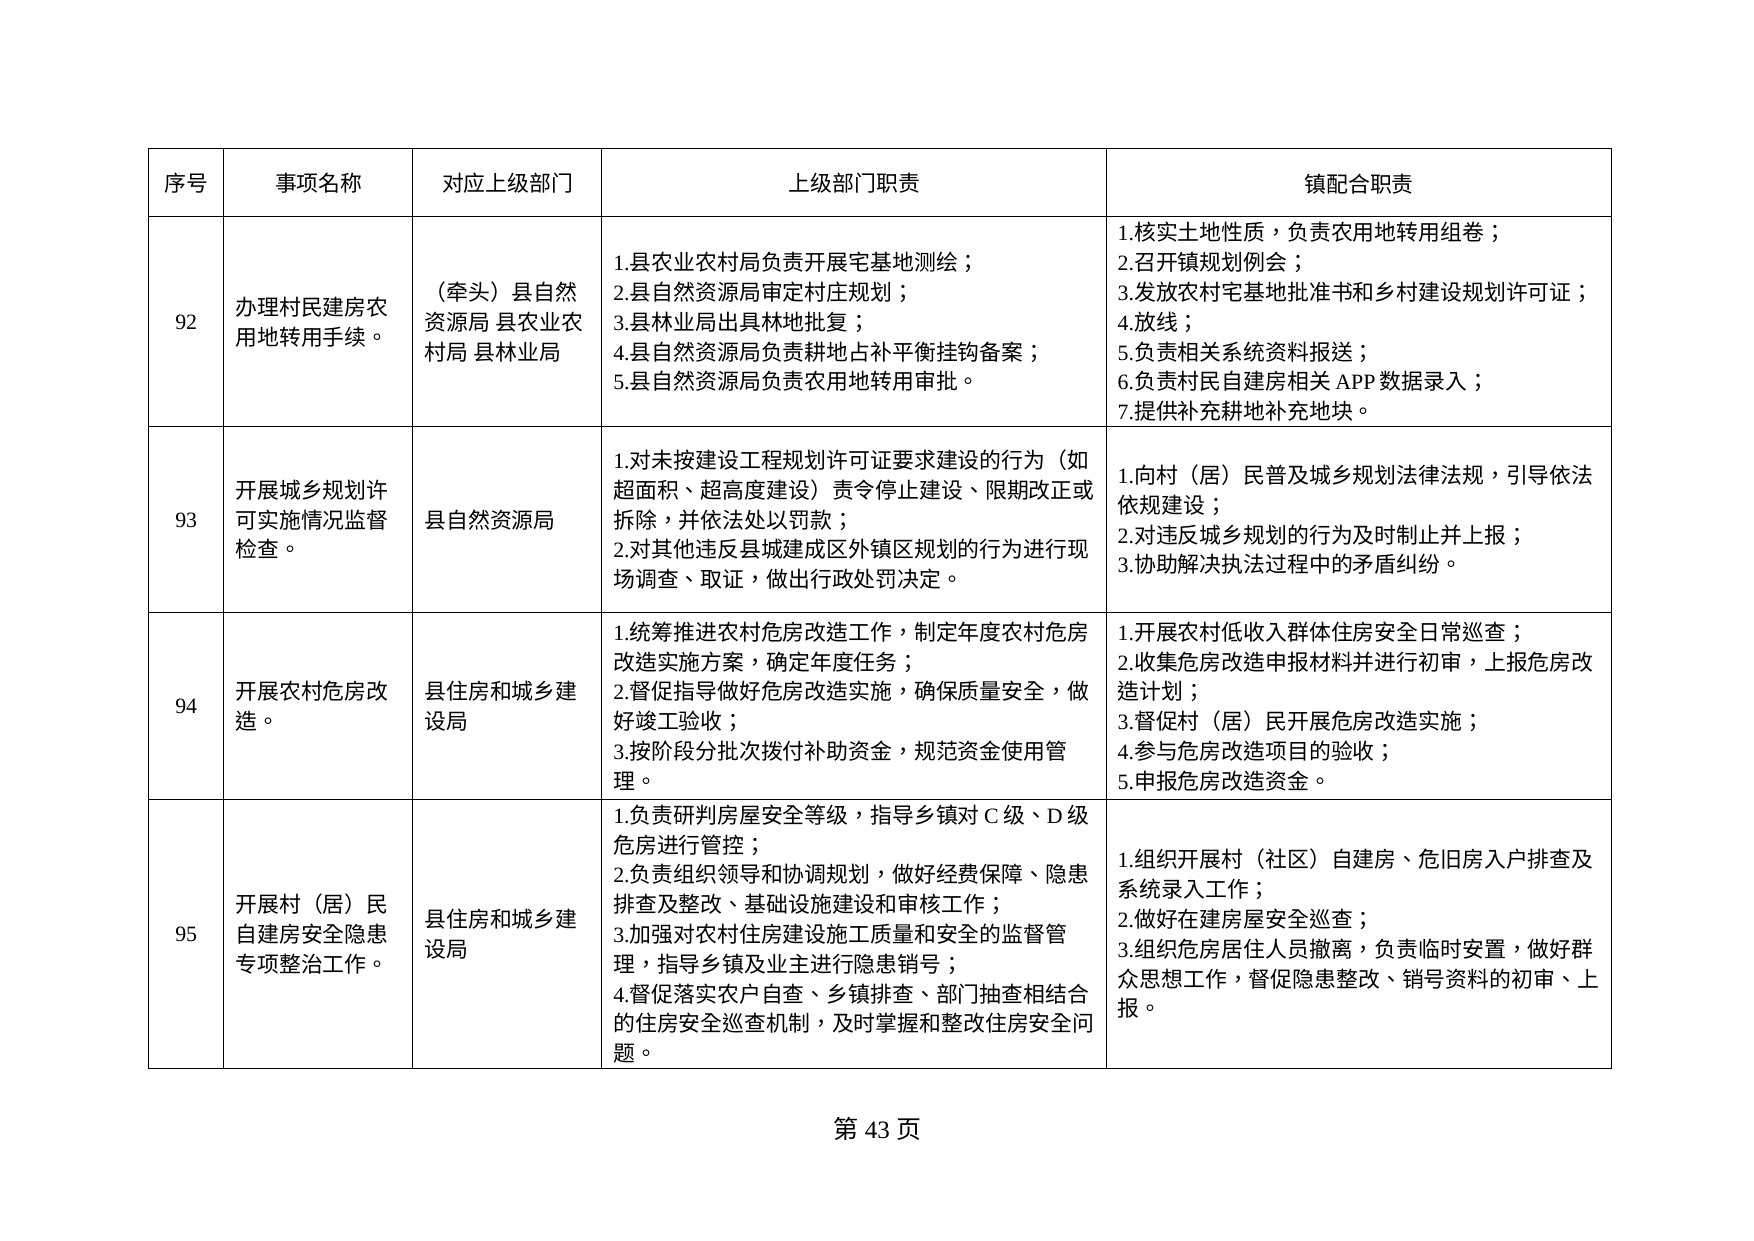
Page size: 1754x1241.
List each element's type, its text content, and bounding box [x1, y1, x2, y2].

table_cell 92 [149, 217, 223, 426]
table_cell 办理村民建房农用地转用手续。 [224, 217, 412, 426]
table_header 对应上级部门 [413, 149, 601, 216]
table_cell 县自然资源局 [413, 427, 601, 612]
table_cell 开展城乡规划许可实施情况监督检查。 [224, 427, 412, 612]
table_cell （牵头）县自然资源局 县农业农村局 县林业局 [413, 217, 601, 426]
table_cell 94 [149, 613, 223, 799]
table_cell 1.组织开展村（社区）自建房、危旧房入户排查及系统录入工作； 2.做好在建房屋安全巡查； 3.组织危房居住人员撤离，负责临时安置，做好群众思想工作，督促隐患整改、销号资料的初审、上报。 [1107, 800, 1611, 1068]
table_cell 1.核实土地性质，负责农用地转用组卷； 2.召开镇规划例会； 3.发放农村宅基地批准书和乡村建设规划许可证； 4.放线； 5.负责相关系统资料报送； 6.负责村民自建房相关APP数据录入； 7.提供补充耕地补充地块。 [1107, 217, 1611, 426]
table_cell 开展村（居）民自建房安全隐患专项整治工作。 [224, 800, 412, 1068]
table_cell 1.向村（居）民普及城乡规划法律法规，引导依法依规建设； 2.对违反城乡规划的行为及时制止并上报； 3.协助解决执法过程中的矛盾纠纷。 [1107, 427, 1611, 612]
table_cell 1.统筹推进农村危房改造工作，制定年度农村危房改造实施方案，确定年度任务； 2.督促指导做好危房改造实施，确保质量安全，做好竣工验收； 3.按阶段分批次拨付补助资金，规范资金使用管理。 [602, 613, 1106, 799]
table_cell 1.负责研判房屋安全等级，指导乡镇对C级、D级危房进行管控； 2.负责组织领导和协调规划，做好经费保障、隐患排查及整改、基础设施建设和审核工作； 3.加强对农村住房建设施工质量和安全的监督管理，指导乡镇及业主进行隐患销号； 4.督促落实农户自查、乡镇排查、部门抽查相结合的住房安全巡查机制，及时掌握和整改住房安全问题。 [602, 800, 1106, 1068]
table_cell 1.开展农村低收入群体住房安全日常巡查； 2.收集危房改造申报材料并进行初审，上报危房改造计划； 3.督促村（居）民开展危房改造实施； 4.参与危房改造项目的验收； 5.申报危房改造资金。 [1107, 613, 1611, 799]
table_cell 县住房和城乡建设局 [413, 613, 601, 799]
table_header 镇配合职责 [1107, 149, 1611, 216]
table_header 序号 [149, 149, 223, 216]
table_cell 县住房和城乡建设局 [413, 800, 601, 1068]
table_cell 95 [149, 800, 223, 1068]
table_cell 93 [149, 427, 223, 612]
table_cell 开展农村危房改造。 [224, 613, 412, 799]
table_header 事项名称 [224, 149, 412, 216]
table_cell 1.对未按建设工程规划许可证要求建设的行为（如超面积、超高度建设）责令停止建设、限期改正或拆除，并依法处以罚款； 2.对其他违反县城建成区外镇区规划的行为进行现场调查、取证，做出行政处罚决定。 [602, 427, 1106, 612]
table_cell 1.县农业农村局负责开展宅基地测绘； 2.县自然资源局审定村庄规划； 3.县林业局出具林地批复； 4.县自然资源局负责耕地占补平衡挂钩备案； 5.县自然资源局负责农用地转用审批。 [602, 217, 1106, 426]
table_header 上级部门职责 [602, 149, 1106, 216]
